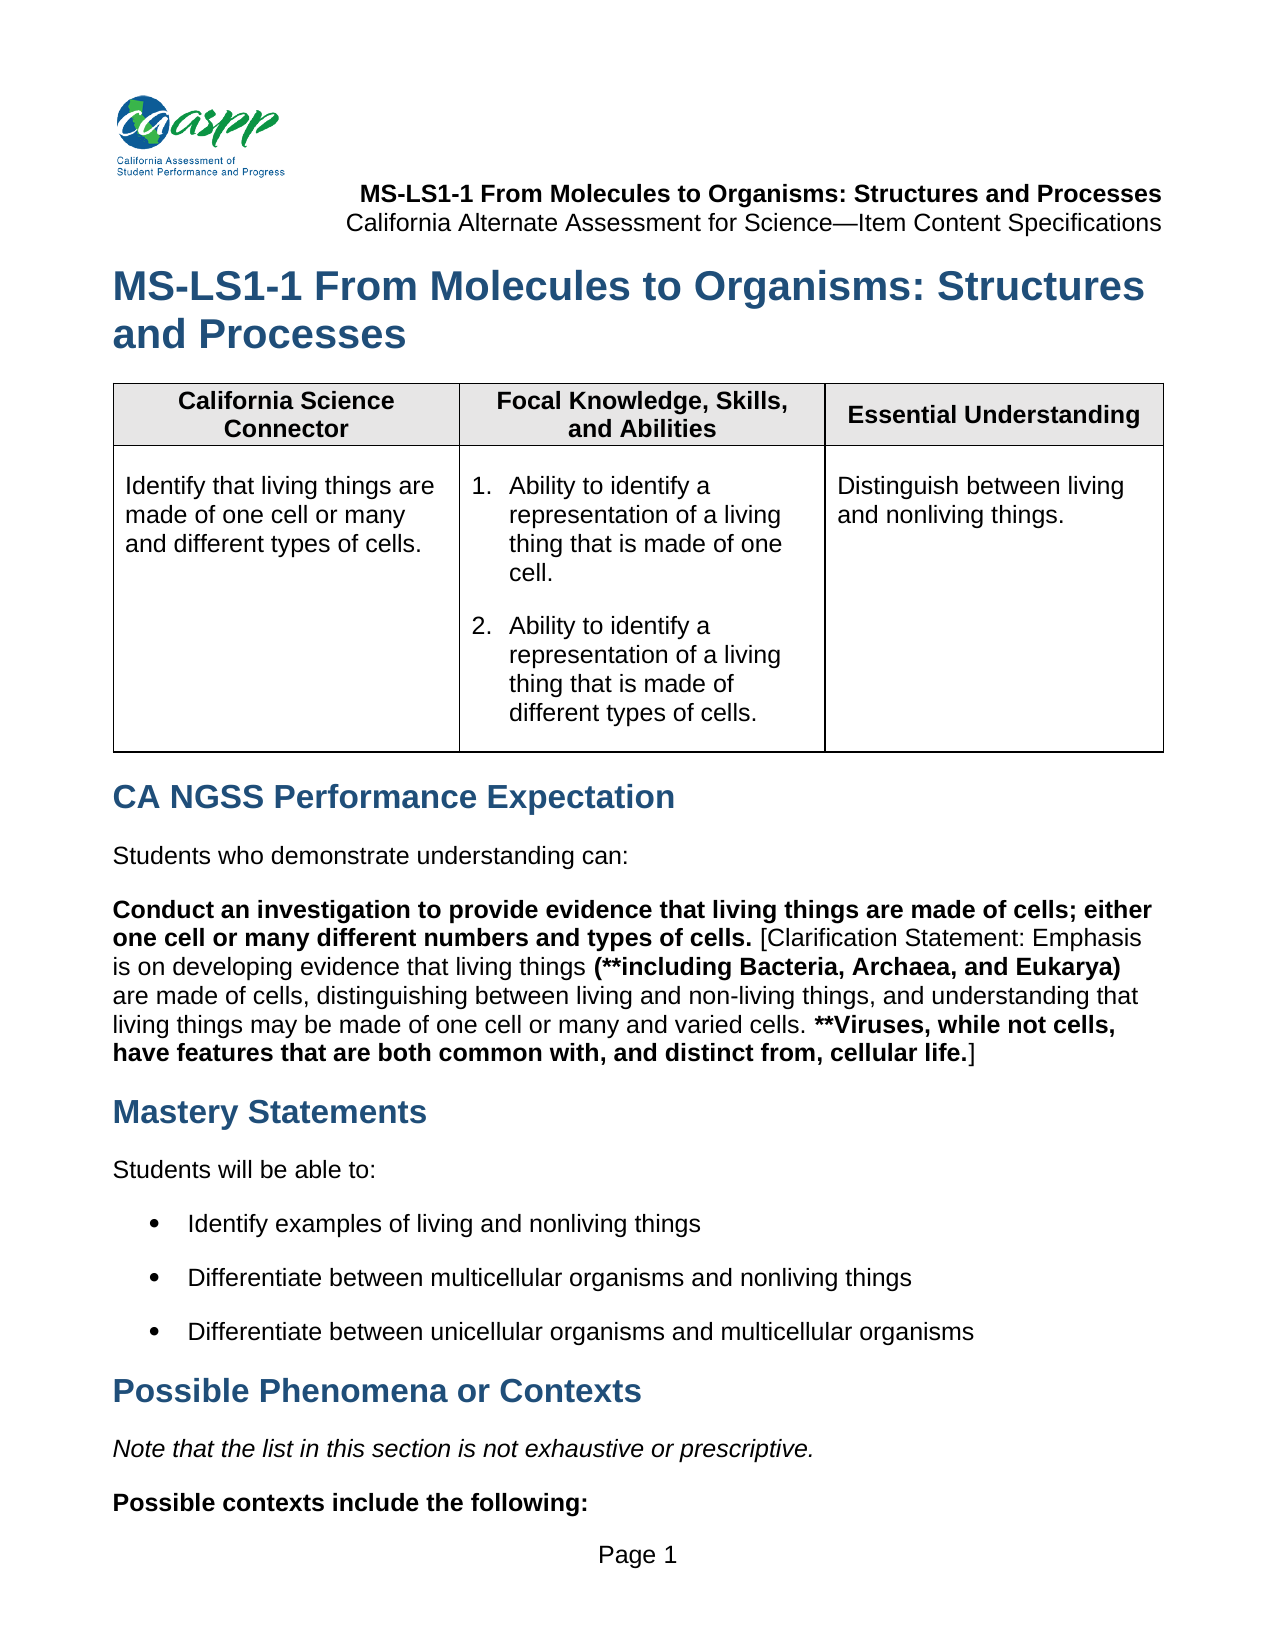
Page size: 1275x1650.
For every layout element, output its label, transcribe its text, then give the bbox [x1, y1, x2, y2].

text Differentiate between multicellular organisms and nonliving things [150, 1263, 1162, 1292]
text Differentiate between unicellular organisms and multicellular organisms [150, 1317, 1162, 1346]
text Students who demonstrate understanding can: [112, 841, 1162, 869]
table_cell Distinguish between living and nonliving things. [826, 446, 1163, 751]
table_header California Science Connector [114, 384, 459, 445]
text Identify examples of living and nonliving things [150, 1209, 1162, 1238]
subtitle MS-LS1-1 From Molecules to Organisms: Structures and Processes [112, 262, 1162, 358]
text Students will be able to: [112, 1156, 1162, 1184]
text Possible contexts include the following: [112, 1488, 1162, 1517]
subtitle CA NGSS Performance Expectation [112, 777, 1162, 816]
subtitle Mastery Statements [112, 1092, 1162, 1131]
picture [112, 93, 287, 180]
table_cell Identify that living things are made of one cell or many and different types of cells. [114, 446, 459, 751]
table_cell Ability to identify a representation of a living thing that is made of one cell. Ability to identify a representation of a living thing that is made of different types of cells. [460, 446, 824, 751]
text California Alternate Assessment for Science—Item Content Specifications [112, 208, 1162, 237]
text Note that the list in this section is not exhaustive or prescriptive. [112, 1434, 1162, 1463]
text MS-LS1-1 From Molecules to Organisms: Structures and Processes [112, 179, 1162, 208]
table_header Focal Knowledge, Skills, and Abilities [460, 384, 824, 445]
table_header Essential Understanding [826, 384, 1163, 445]
text Conduct an investigation to provide evidence that living things are made of cells; either one cell or many different numbers and types of cells. [Clarification Statement: Emphasis is on developing evidence that living things (**including Bacteria, Archaea, and Eukarya) are made of cells, distinguishing between living and non-living things, and understanding that living things may be made of one cell or many and varied cells. **Viruses, while not cells, have features that are both common with, and distinct from, cellular life.] [112, 894, 1162, 1067]
subtitle Possible Phenomena or Contexts [112, 1371, 1162, 1409]
